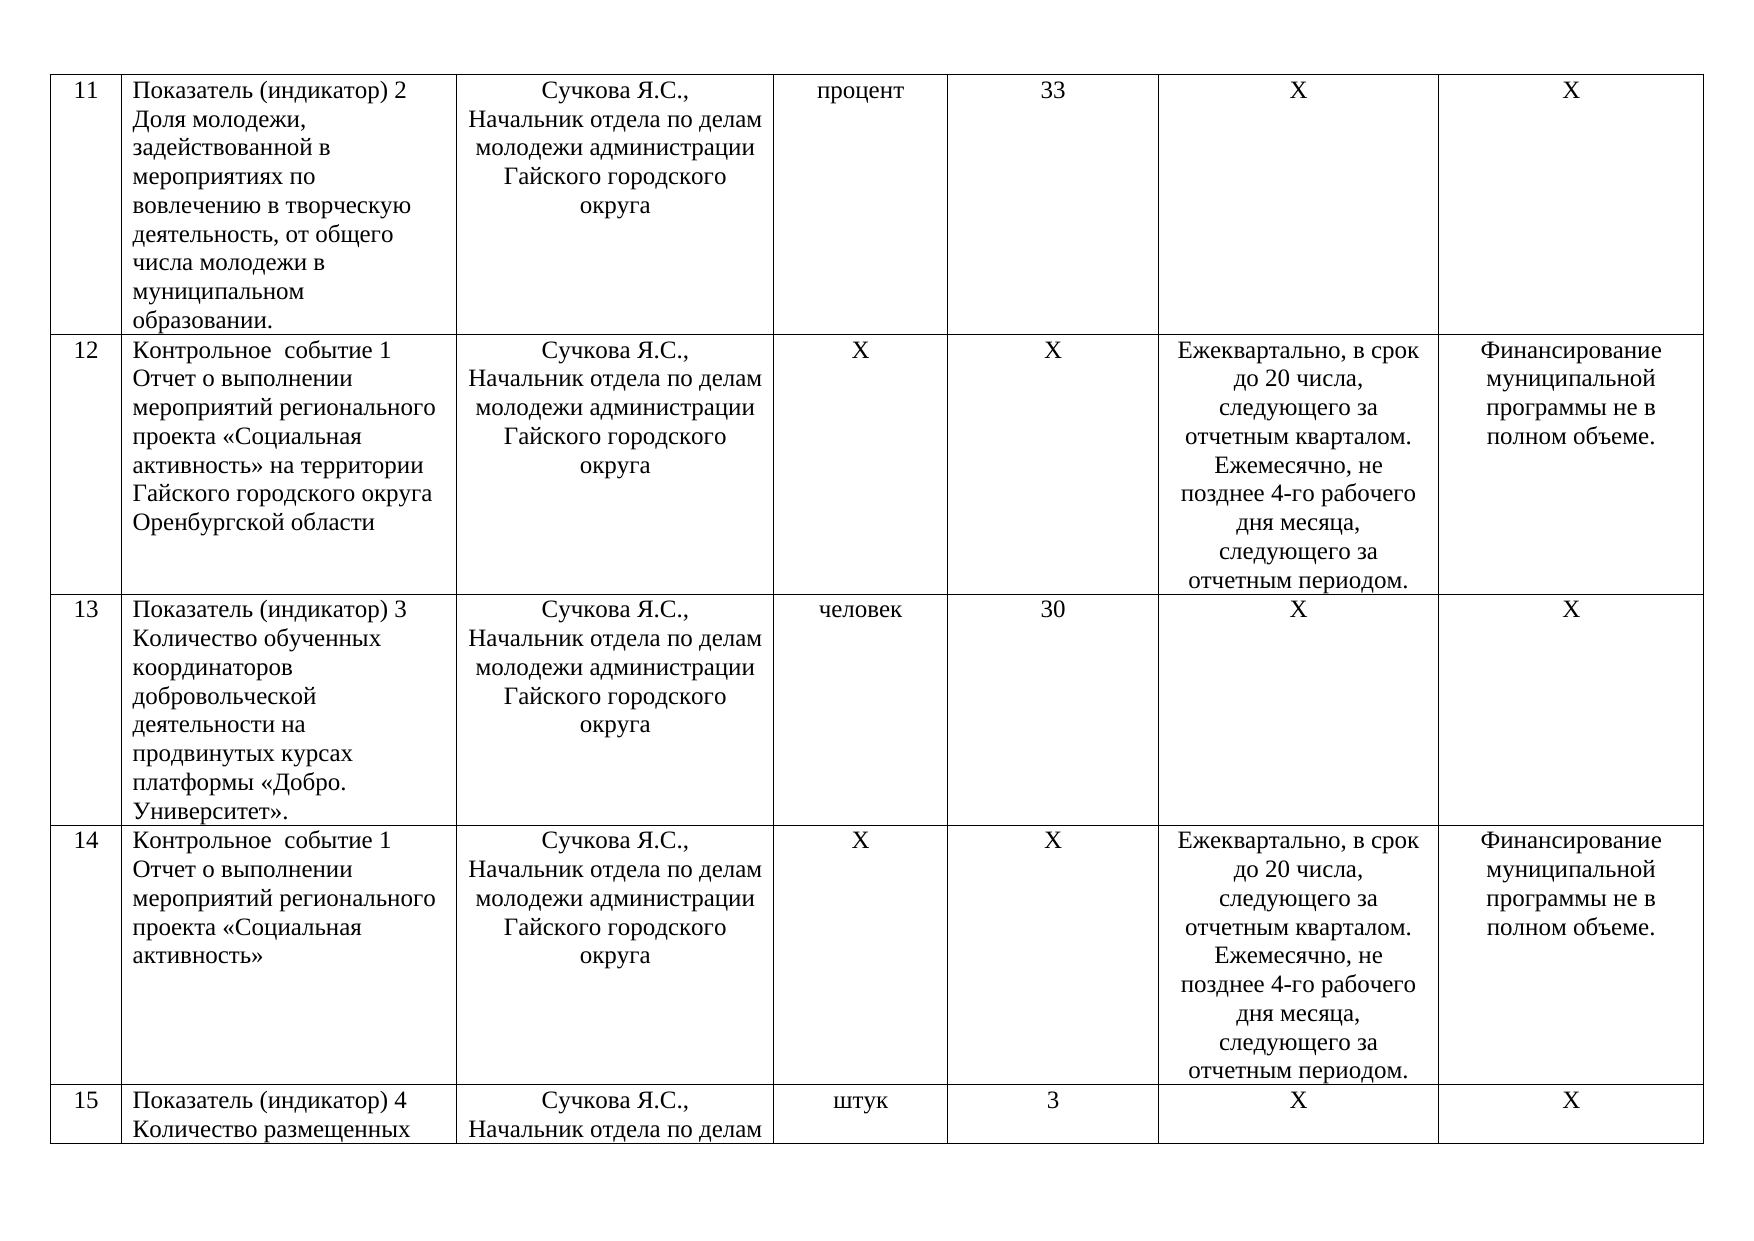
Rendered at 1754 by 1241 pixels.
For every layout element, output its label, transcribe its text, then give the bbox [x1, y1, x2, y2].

table_cell Показатель (индикатор) 3 Количество обученных координаторов добровольческой деятельности на продвинутых курсах платформы «Добро. Университет». [122, 595, 456, 824]
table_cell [122, 1085, 456, 1143]
table_cell Х [1439, 1085, 1703, 1143]
table_cell Сучкова Я.С., Начальник отдела по делам молодежи администрации Гайского городского округа [457, 826, 773, 1084]
table_cell Х [1159, 1085, 1438, 1143]
table_cell Х [1159, 75, 1438, 334]
table_cell 3 [948, 1085, 1158, 1143]
table_cell штук [774, 1085, 947, 1143]
table_cell Х [774, 335, 947, 593]
table_cell Контрольное событие 1 Отчет о выполнении мероприятий регионального проекта «Социальная активность» [122, 826, 456, 1084]
table_cell 15 [51, 1085, 121, 1143]
table_cell Х [1159, 595, 1438, 824]
table_cell 30 [948, 595, 1158, 824]
table_cell Х [1439, 595, 1703, 824]
table_cell процент [774, 75, 947, 334]
table_cell 14 [51, 826, 121, 1084]
table_cell Финансирование муниципальной программы не в полном объеме. [1439, 335, 1703, 593]
table_cell 12 [51, 335, 121, 593]
table_cell Х [774, 826, 947, 1084]
table_cell Х [948, 335, 1158, 593]
table_cell 13 [51, 595, 121, 824]
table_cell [457, 1085, 773, 1143]
table_cell Показатель (индикатор) 2 Доля молодежи, задействованной в мероприятиях по вовлечению в творческую деятельность, от общего числа молодежи в муниципальном образовании. [122, 75, 456, 334]
table_cell 33 [948, 75, 1158, 334]
table_cell Финансирование муниципальной программы не в полном объеме. [1439, 826, 1703, 1084]
table_cell Х [1439, 75, 1703, 334]
table_cell 11 [51, 75, 121, 334]
table_cell человек [774, 595, 947, 824]
table_cell Х [948, 826, 1158, 1084]
table_cell Сучкова Я.С., Начальник отдела по делам молодежи администрации Гайского городского округа [457, 335, 773, 593]
table_cell Сучкова Я.С., Начальник отдела по делам молодежи администрации Гайского городского округа [457, 595, 773, 824]
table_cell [457, 75, 773, 334]
